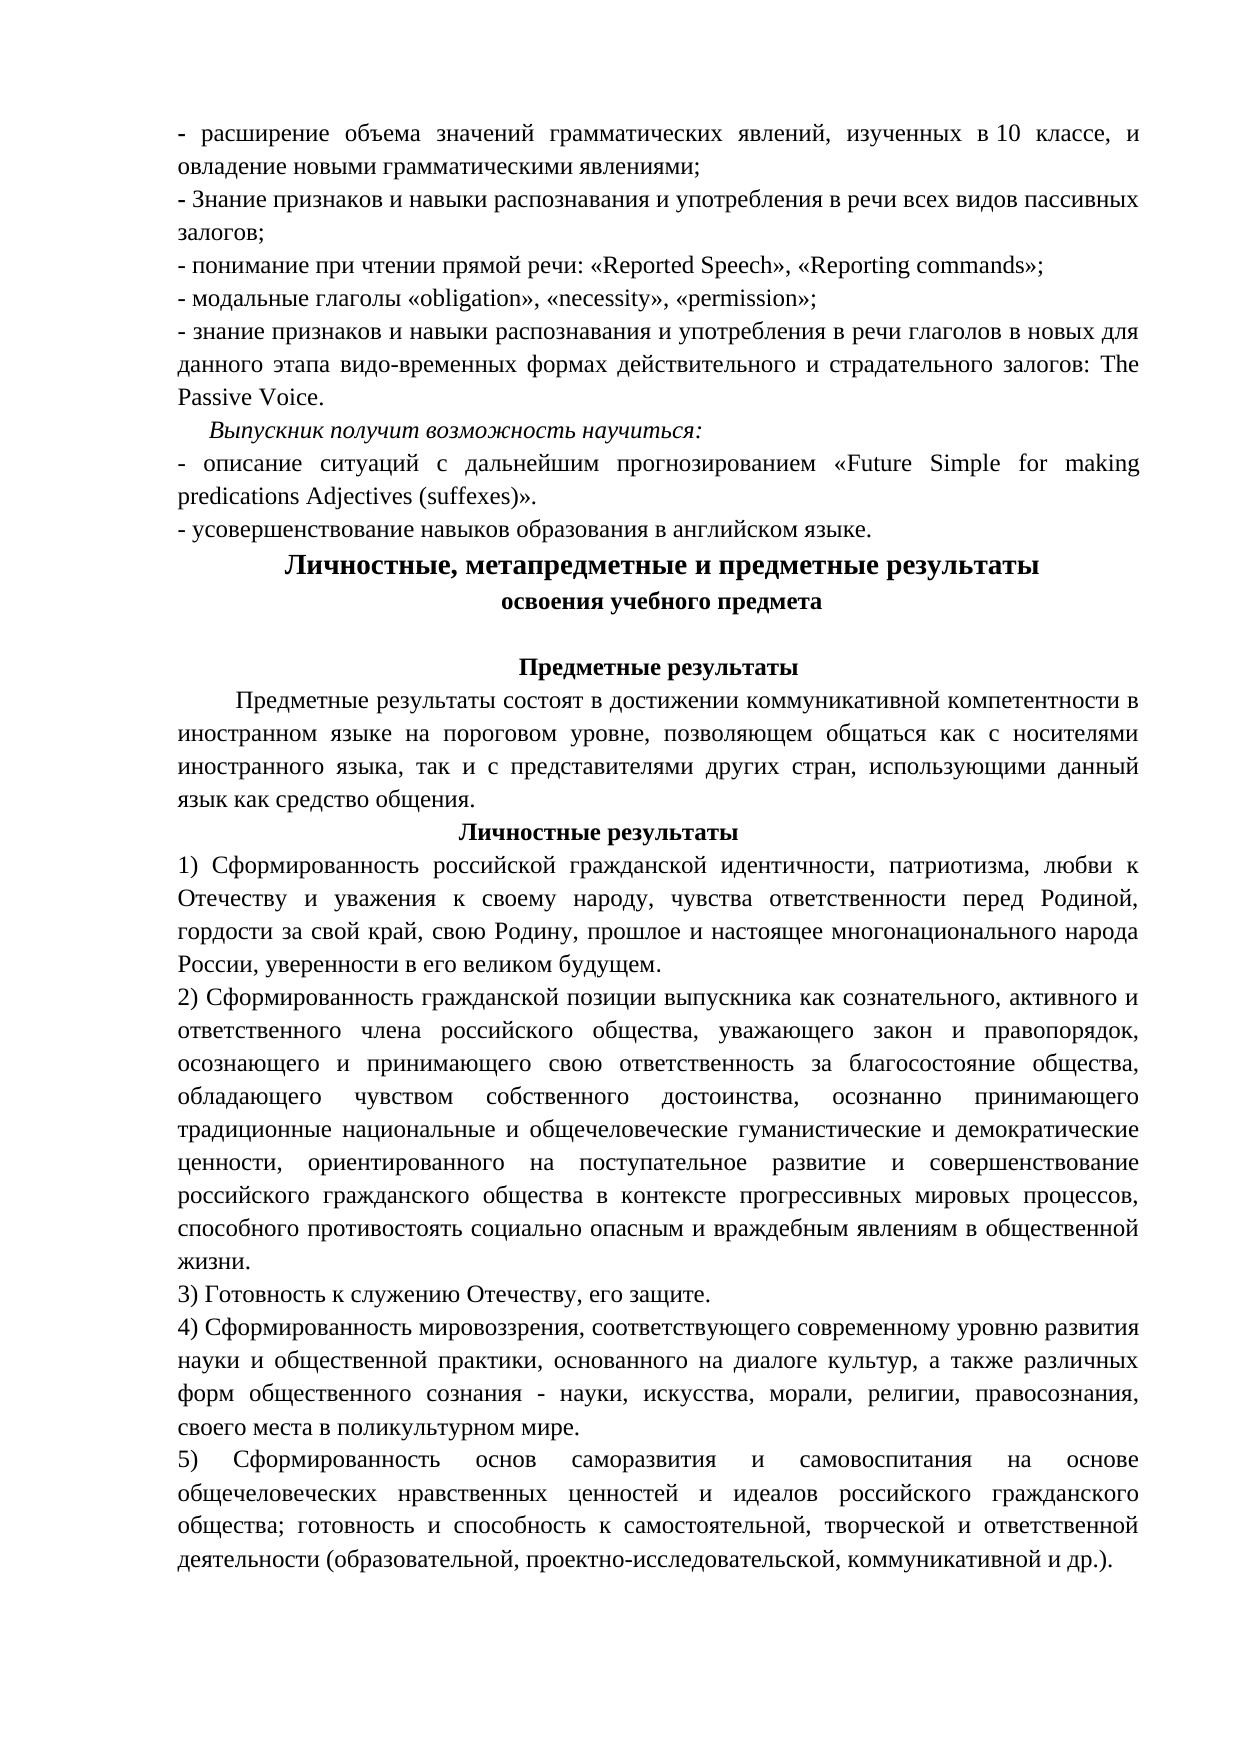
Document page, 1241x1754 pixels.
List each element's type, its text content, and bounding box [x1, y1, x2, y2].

list 2) Сформированность гражданской позиции выпускника как сознательного, активного и ответственного члена российского общества, уважающего закон и правопорядок, осознающего и принимающего свою ответственность за благосостояние общества, обладающего чувством собственного достоинства, осознанно принимающего традиционные национальные и общечеловеческие гуманистические и демократические ценности, ориентированного на поступательное развитие и совершенствование российского гражданского общества в контексте прогрессивных мировых процессов, способного противостоять социально опасным и враждебным явлениям в общественной жизни. [177, 982, 1140, 1275]
text Выпускник получит возможность научиться: [177, 415, 1140, 444]
text - усовершенствование навыков образования в английском языке. [177, 514, 1140, 543]
text - модальные глаголы «obligation», «necessity», «permission»; [177, 283, 1140, 312]
list 1) Сформированность российской гражданской идентичности, патриотизма, любви к Отечеству и уважения к своему народу, чувства ответственности перед Родиной, гордости за свой край, свою Родину, прошлое и настоящее многонационального народа России, уверенности в его великом будущем. [177, 850, 1140, 978]
text - описание ситуаций с дальнейшим прогнозированием «Future Simple for making predications Adjectives (suffexes)». [177, 448, 1140, 510]
list 4) Сформированность мировоззрения, соответствующего современному уровню развития науки и общественной практики, основанного на диалоге культур, а также различных форм общественного сознания - науки, искусства, морали, религии, правосознания, своего места в поликультурном мире. [177, 1312, 1140, 1440]
text Предметные результаты состоят в достижении коммуникативной компетентности в иностранном языке на пороговом уровне, позволяющем общаться как с носителями иностранного языка, так и с представителями других стран, использующими данный язык как средство общения. [177, 685, 1140, 813]
text - расширение объема значений грамматических явлений, изученных в 10 классе, и овладение новыми грамматическими явлениями; [177, 118, 1140, 180]
text Личностные, метапредметные и предметные результаты [177, 547, 1140, 581]
list Личностные результаты [177, 817, 1140, 846]
text Предметные результаты [177, 652, 1140, 681]
list 5) Сформированность основ саморазвития и самовоспитания на основе общечеловеческих нравственных ценностей и идеалов российского гражданского общества; готовность и способность к самостоятельной, творческой и ответственной деятельности (образовательной, проектно-исследовательской, коммуникативной и др.). [177, 1444, 1140, 1572]
text - Знание признаков и навыки распознавания и употребления в речи всех видов пассивных залогов; [177, 184, 1140, 246]
list 3) Готовность к служению Отечеству, его защите. [177, 1279, 1140, 1308]
text освоения учебного предмета [177, 586, 1140, 615]
text - знание признаков и навыки распознавания и употребления в речи глаголов в новых для данного этапа видо-временных формах действительного и страдательного залогов: The Passive Voice. [177, 316, 1140, 411]
text - понимание при чтении прямой речи: «Reported Speech», «Reporting commands»; [177, 250, 1140, 279]
